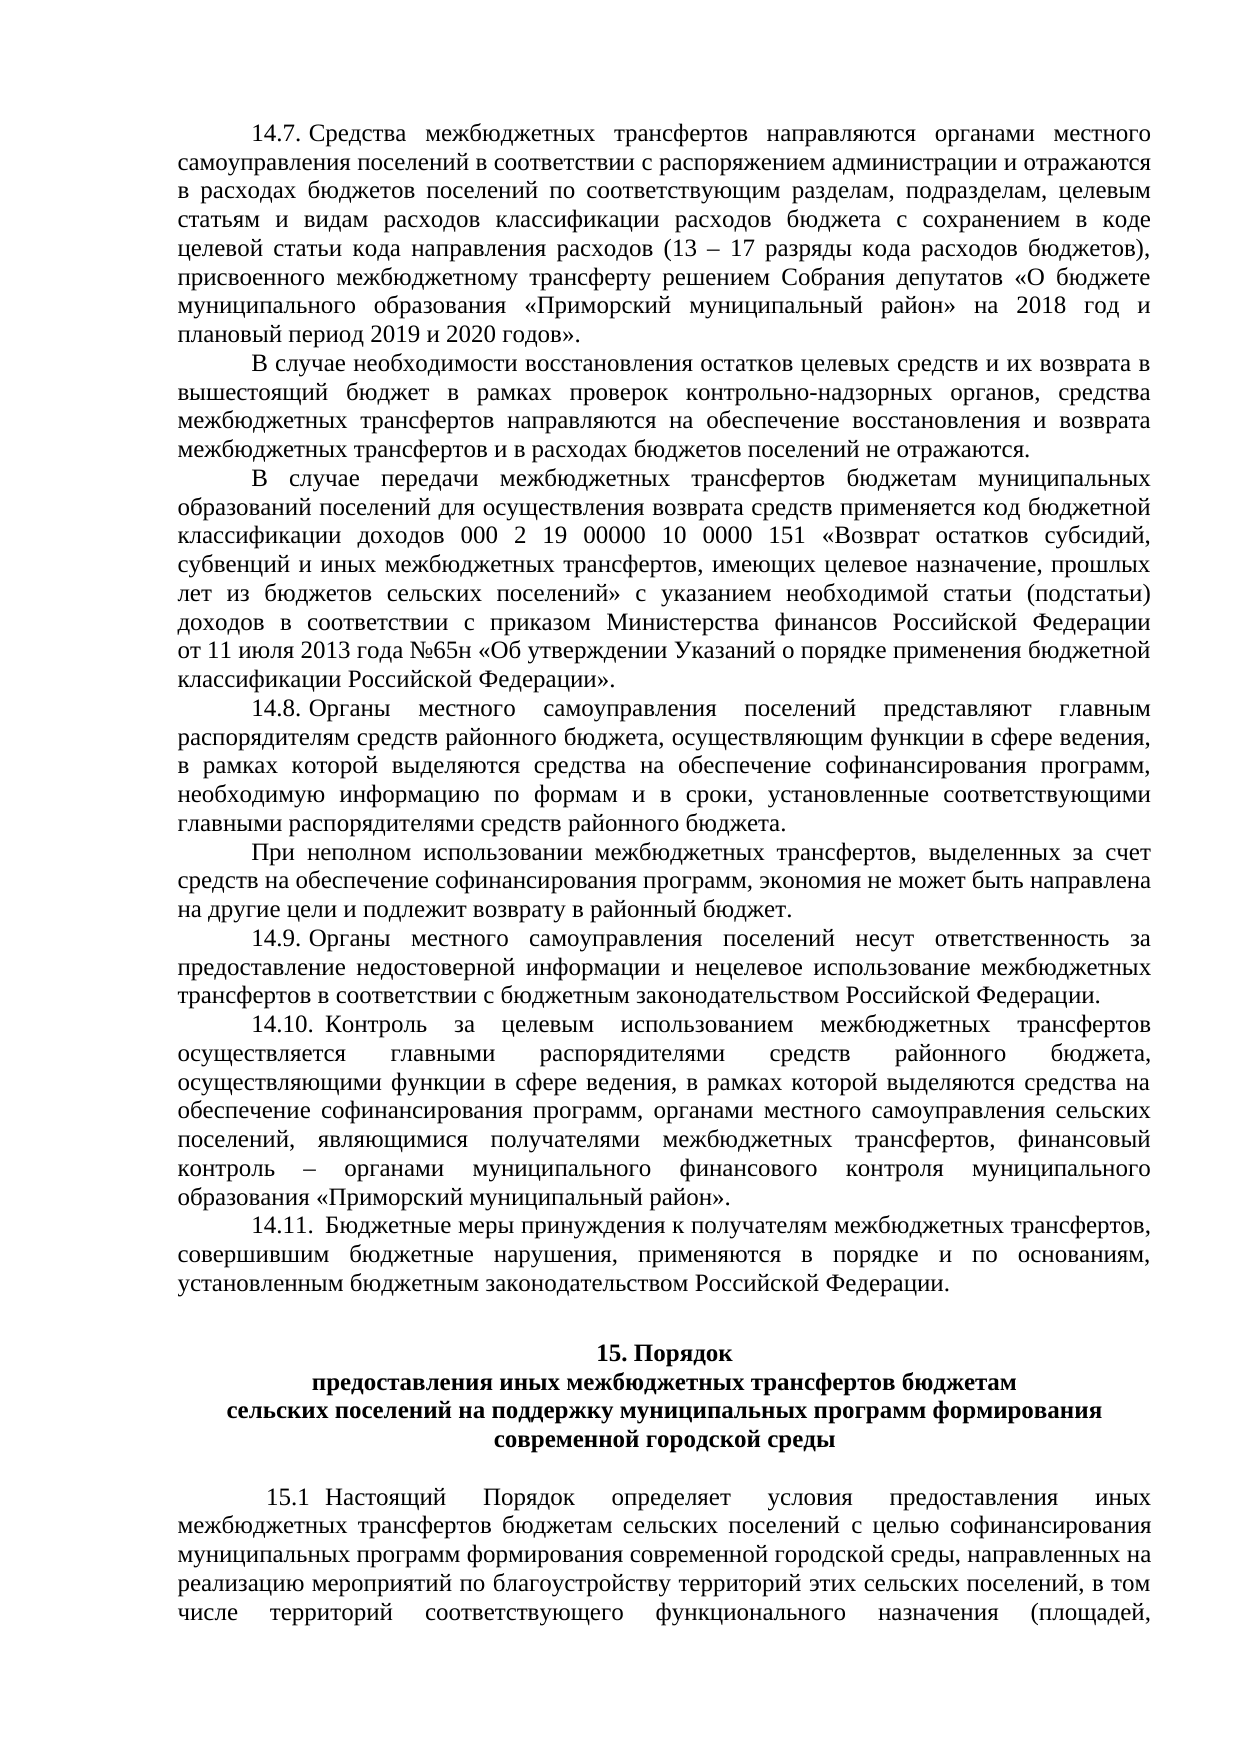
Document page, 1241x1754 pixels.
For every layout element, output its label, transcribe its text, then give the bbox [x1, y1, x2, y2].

text При неполном использовании межбюджетных трансфертов, выделенных за счет средств на обеспечение софинансирования программ, экономия не может быть направлена на другие цели и подлежит возврату в районный бюджет. [177, 837, 1152, 923]
text предоставления иных межбюджетных трансфертов бюджетам [177, 1367, 1152, 1396]
text 14.9. Органы местного самоуправления поселений несут ответственность за предоставление недостоверной информации и нецелевое использование межбюджетных трансфертов в соответствии с бюджетным законодательством Российской Федерации. [177, 923, 1152, 1009]
text В случае передачи межбюджетных трансфертов бюджетам муниципальных образований поселений для осуществления возврата средств применяется код бюджетной классификации доходов 000 2 19 00000 10 0000 151 «Возврат остатков субсидий, субвенций и иных межбюджетных трансфертов, имеющих целевое назначение, прошлых лет из бюджетов сельских поселений» с указанием необходимой статьи (подстатьи) доходов в соответствии с приказом Министерства финансов Российской Федерации от 11 июля 2013 года №65н «Об утверждении Указаний о порядке применения бюджетной классификации Российской Федерации». [177, 463, 1152, 693]
text 14.10. Контроль за целевым использованием межбюджетных трансфертов осуществляется главными распорядителями средств районного бюджета, осуществляющими функции в сфере ведения, в рамках которой выделяются средства на обеспечение софинансирования программ, органами местного самоуправления сельских поселений, являющимися получателями межбюджетных трансфертов, финансовый контроль – органами муниципального финансового контроля муниципального образования «Приморский муниципальный район». [177, 1009, 1152, 1211]
text 14.8. Органы местного самоуправления поселений представляют главным распорядителям средств районного бюджета, осуществляющим функции в сфере ведения, в рамках которой выделяются средства на обеспечение софинансирования программ, необходимую информацию по формам и в сроки, установленные соответствующими главными распорядителями средств районного бюджета. [177, 693, 1152, 837]
text 14.7. Средства межбюджетных трансфертов направляются органами местного самоуправления поселений в соответствии с распоряжением администрации и отражаются в расходах бюджетов поселений по соответствующим разделам, подразделам, целевым статьям и видам расходов классификации расходов бюджета с сохранением в коде целевой статьи кода направления расходов (13 – 17 разряды кода расходов бюджетов), присвоенного межбюджетному трансферту решением Собрания депутатов «О бюджете муниципального образования «Приморский муниципальный район» на 2018 год и плановый период 2019 и 2020 годов». [177, 118, 1152, 348]
text 15. Порядок [177, 1338, 1152, 1367]
text сельских поселений на поддержку муниципальных программ формирования современной городской среды [177, 1396, 1152, 1453]
text 14.11. Бюджетные меры принуждения к получателям межбюджетных трансфертов, совершившим бюджетные нарушения, применяются в порядке и по основаниям, установленным бюджетным законодательством Российской Федерации. [177, 1211, 1152, 1297]
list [177, 1482, 1152, 1626]
text В случае необходимости восстановления остатков целевых средств и их возврата в вышестоящий бюджет в рамках проверок контрольно-надзорных органов, средства межбюджетных трансфертов направляются на обеспечение восстановления и возврата межбюджетных трансфертов и в расходах бюджетов поселений не отражаются. [177, 348, 1152, 463]
